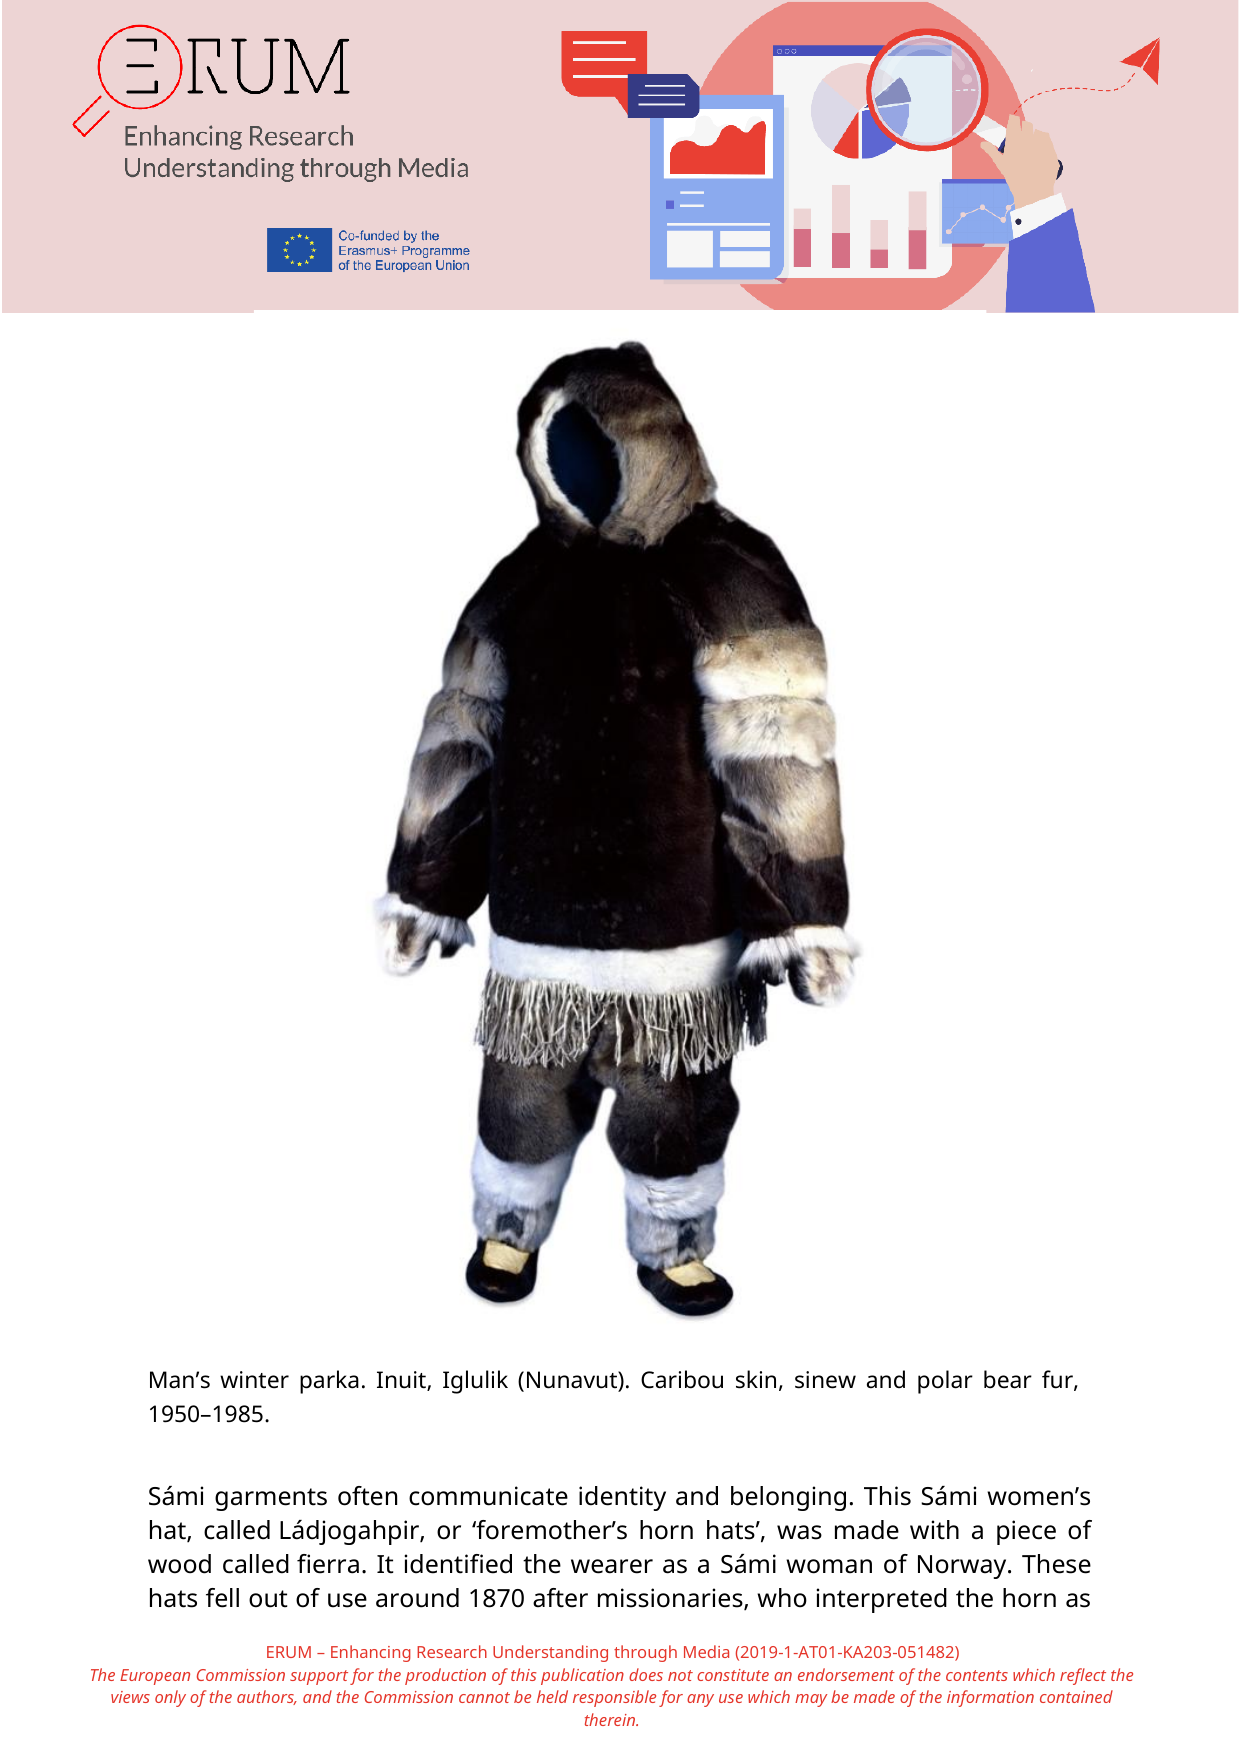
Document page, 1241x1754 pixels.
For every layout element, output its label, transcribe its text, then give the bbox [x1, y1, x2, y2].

picture [0, 0, 1241, 1362]
text Man’s winter parka. Inuit, Iglulik (Nunavut). Caribou skin, sinew and polar bear fur, 1950–1985. [148, 310, 1093, 1459]
